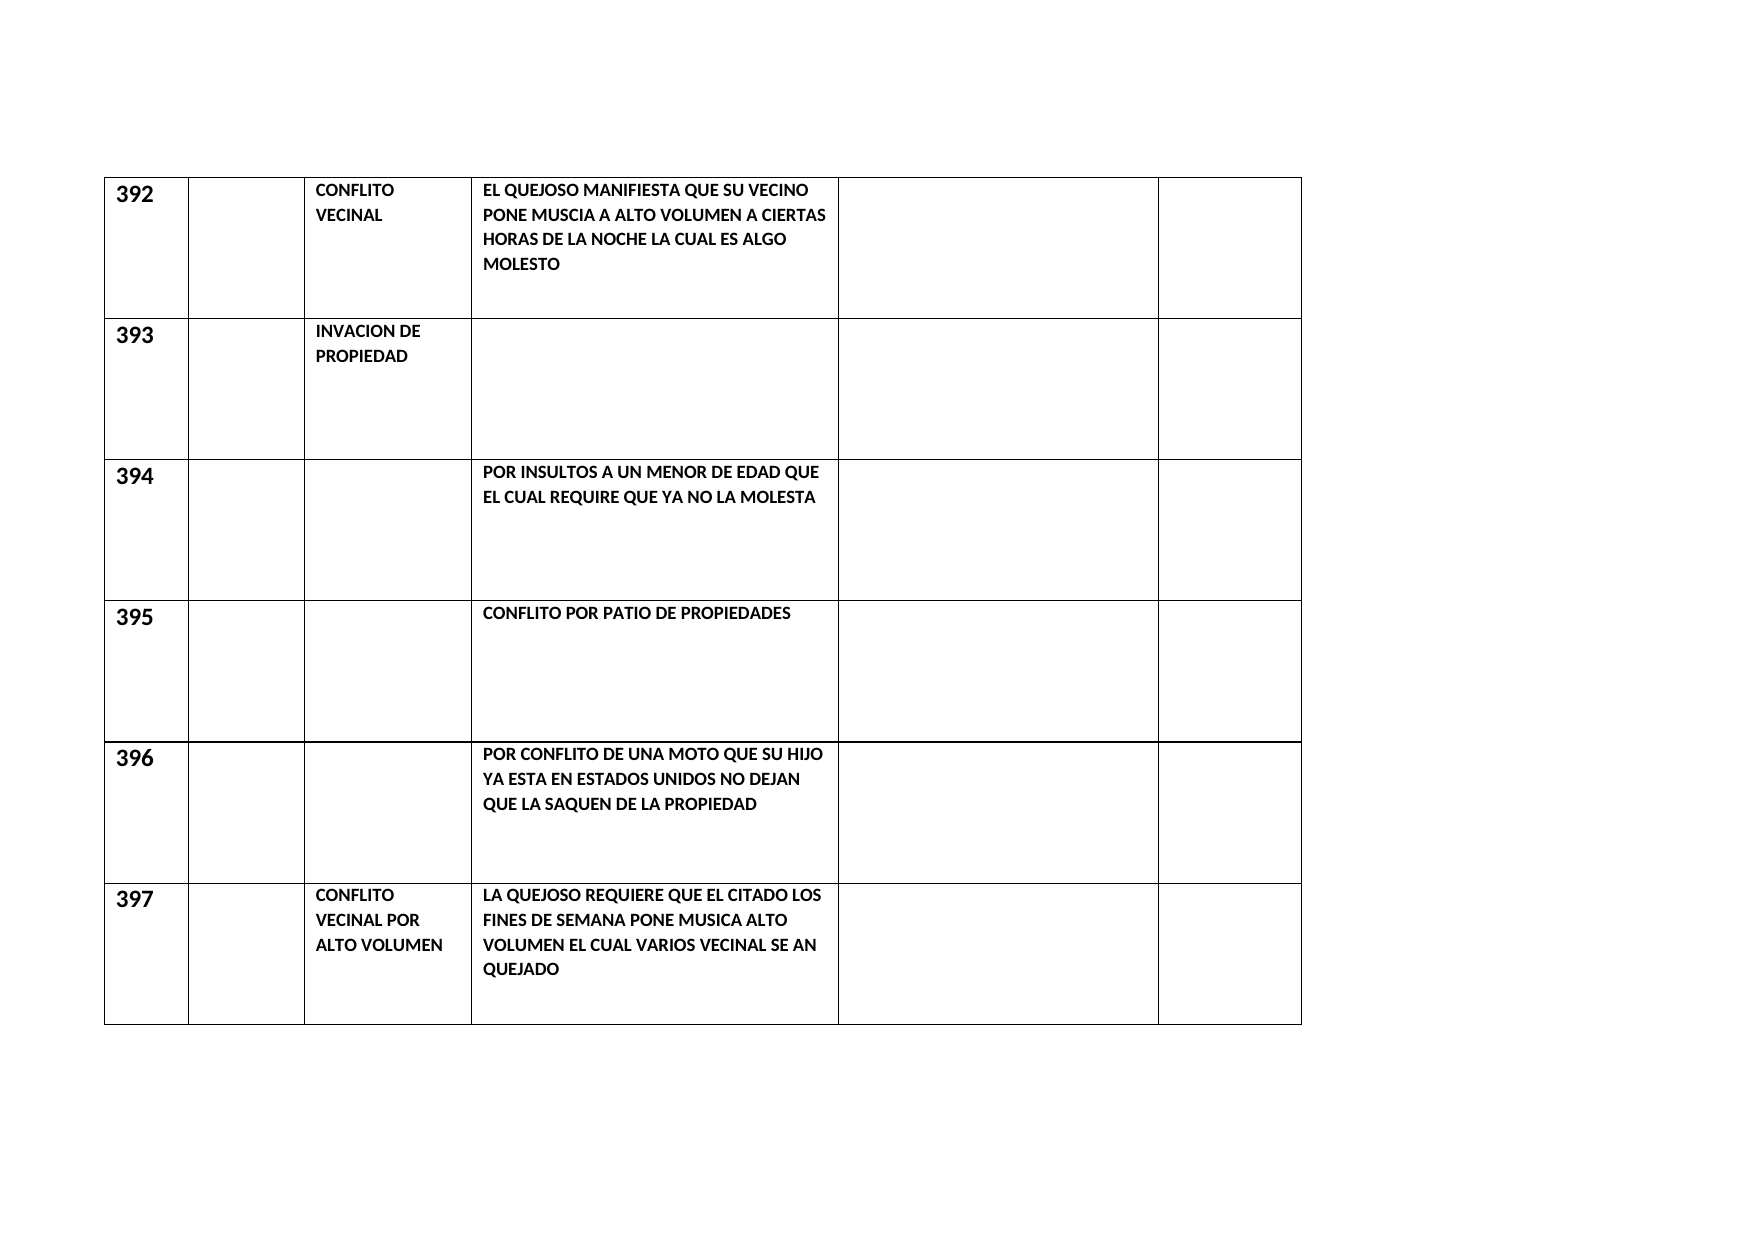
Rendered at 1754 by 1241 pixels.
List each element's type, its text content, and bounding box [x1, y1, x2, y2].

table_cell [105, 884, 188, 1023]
table_cell CONFLITO VECINAL [305, 178, 471, 318]
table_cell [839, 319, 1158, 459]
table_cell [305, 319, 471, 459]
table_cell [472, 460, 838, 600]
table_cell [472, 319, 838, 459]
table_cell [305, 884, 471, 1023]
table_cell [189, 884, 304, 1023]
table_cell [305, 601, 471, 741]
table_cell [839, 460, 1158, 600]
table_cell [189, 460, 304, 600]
table_cell 392 [105, 178, 188, 318]
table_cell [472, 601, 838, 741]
table_cell EL QUEJOSO MANIFIESTA QUE SU VECINO PONE MUSCIA A ALTO VOLUMEN A CIERTAS HORAS DE LA NOCHE LA CUAL ES ALGO MOLESTO [472, 178, 838, 318]
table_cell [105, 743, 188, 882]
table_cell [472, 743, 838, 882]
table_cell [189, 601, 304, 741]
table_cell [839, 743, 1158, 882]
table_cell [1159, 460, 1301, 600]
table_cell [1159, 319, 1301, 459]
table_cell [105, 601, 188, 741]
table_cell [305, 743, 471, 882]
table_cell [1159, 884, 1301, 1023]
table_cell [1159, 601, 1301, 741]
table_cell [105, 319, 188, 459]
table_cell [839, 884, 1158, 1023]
table_cell [1159, 178, 1301, 318]
table_cell [839, 178, 1158, 318]
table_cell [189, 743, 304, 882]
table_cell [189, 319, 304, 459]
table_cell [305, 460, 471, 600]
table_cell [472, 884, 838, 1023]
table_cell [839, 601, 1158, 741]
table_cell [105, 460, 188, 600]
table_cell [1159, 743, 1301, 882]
table_cell [189, 178, 304, 318]
